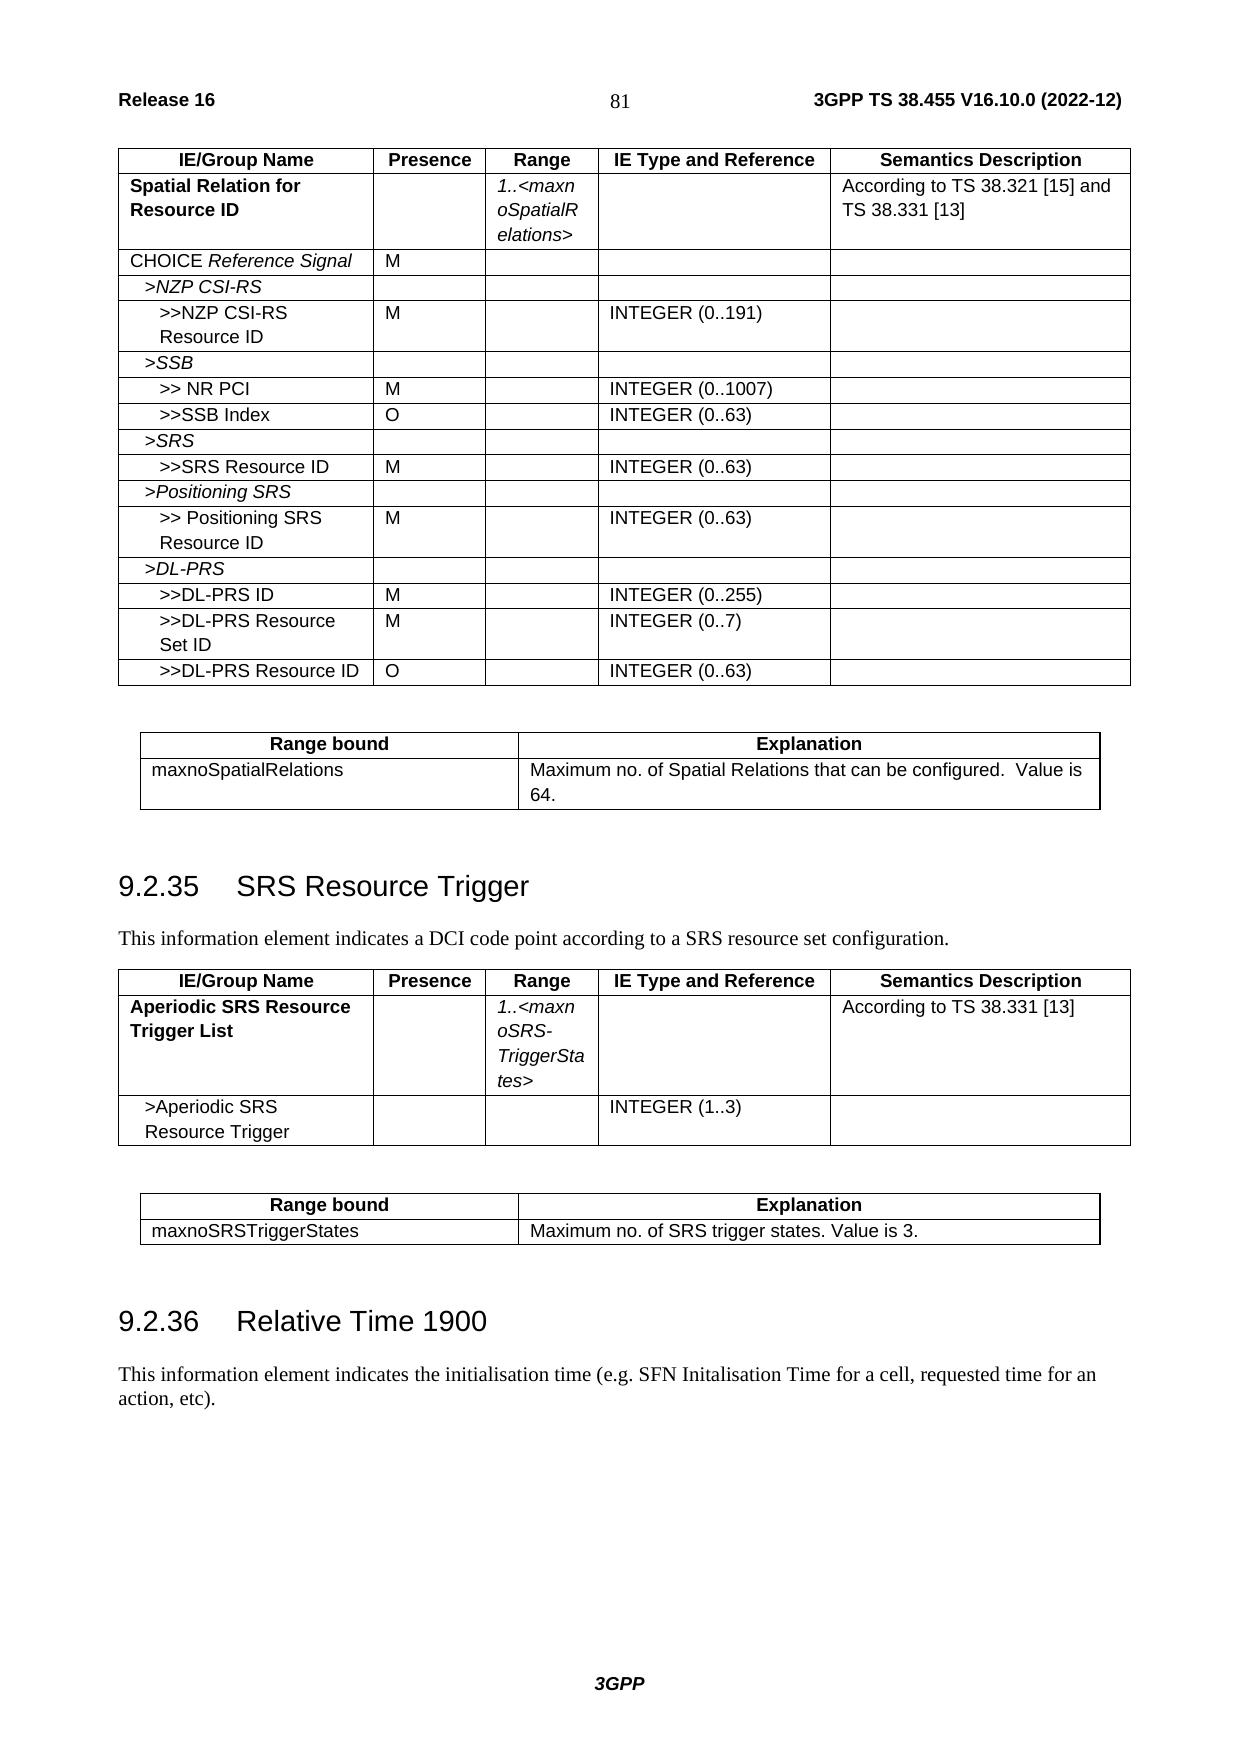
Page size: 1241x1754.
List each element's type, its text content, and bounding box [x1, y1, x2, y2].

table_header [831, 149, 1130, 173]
subtitle 9.2.35 SRS Resource Trigger [118, 868, 1122, 902]
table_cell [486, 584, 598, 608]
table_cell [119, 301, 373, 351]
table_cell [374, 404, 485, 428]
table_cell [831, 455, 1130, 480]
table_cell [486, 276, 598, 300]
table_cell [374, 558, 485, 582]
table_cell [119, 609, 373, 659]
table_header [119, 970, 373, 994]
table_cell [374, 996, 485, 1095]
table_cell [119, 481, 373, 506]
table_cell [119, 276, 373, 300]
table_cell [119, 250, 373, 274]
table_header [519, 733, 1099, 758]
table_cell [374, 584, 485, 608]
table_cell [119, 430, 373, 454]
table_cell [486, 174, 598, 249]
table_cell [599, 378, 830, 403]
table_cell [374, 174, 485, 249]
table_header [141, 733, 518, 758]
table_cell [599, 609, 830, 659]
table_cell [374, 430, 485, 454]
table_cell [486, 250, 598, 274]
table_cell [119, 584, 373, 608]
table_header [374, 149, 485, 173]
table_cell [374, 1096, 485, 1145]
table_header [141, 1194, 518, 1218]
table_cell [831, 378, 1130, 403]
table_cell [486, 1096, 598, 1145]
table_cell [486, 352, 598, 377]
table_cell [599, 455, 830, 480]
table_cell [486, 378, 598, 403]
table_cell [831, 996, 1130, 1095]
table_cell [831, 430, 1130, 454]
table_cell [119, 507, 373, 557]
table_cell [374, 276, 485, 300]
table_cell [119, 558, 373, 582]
subtitle 9.2.36 Relative Time 1900 [118, 1304, 1122, 1338]
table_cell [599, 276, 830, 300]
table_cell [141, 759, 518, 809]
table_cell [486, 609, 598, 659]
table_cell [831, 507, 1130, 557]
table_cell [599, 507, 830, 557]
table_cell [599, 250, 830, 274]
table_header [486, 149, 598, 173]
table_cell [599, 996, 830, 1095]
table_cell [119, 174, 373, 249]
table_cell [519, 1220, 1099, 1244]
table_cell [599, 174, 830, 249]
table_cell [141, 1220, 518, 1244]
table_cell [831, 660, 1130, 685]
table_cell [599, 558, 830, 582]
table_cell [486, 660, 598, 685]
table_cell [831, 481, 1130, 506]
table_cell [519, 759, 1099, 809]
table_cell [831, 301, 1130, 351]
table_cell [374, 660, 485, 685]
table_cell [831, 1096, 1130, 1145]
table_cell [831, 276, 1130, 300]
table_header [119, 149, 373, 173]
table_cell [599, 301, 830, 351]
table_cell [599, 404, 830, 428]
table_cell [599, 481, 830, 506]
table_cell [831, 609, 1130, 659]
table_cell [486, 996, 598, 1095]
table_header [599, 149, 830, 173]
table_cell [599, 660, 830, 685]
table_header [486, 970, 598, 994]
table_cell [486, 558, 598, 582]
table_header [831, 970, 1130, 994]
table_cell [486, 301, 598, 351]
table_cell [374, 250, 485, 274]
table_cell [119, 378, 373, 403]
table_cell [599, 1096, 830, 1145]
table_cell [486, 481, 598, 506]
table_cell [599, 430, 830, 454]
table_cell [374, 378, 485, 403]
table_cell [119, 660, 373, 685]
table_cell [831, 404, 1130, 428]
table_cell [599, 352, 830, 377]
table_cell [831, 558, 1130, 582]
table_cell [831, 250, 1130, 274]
text This information element indicates the initialisation time (e.g. SFN Initalisation Time for a cell, requested time for an action, etc). [118, 1362, 1122, 1410]
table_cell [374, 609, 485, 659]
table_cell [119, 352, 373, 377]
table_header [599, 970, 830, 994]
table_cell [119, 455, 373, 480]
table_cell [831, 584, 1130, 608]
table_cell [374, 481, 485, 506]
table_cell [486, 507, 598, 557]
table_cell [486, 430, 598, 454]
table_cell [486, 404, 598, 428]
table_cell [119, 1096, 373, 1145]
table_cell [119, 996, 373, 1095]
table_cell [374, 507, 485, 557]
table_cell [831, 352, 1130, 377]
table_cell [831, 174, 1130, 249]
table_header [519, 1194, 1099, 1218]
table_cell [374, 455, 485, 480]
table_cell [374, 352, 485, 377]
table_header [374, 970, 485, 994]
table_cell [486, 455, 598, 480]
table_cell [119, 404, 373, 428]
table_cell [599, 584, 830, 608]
text This information element indicates a DCI code point according to a SRS resource set configuration. [118, 926, 1122, 950]
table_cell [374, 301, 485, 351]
